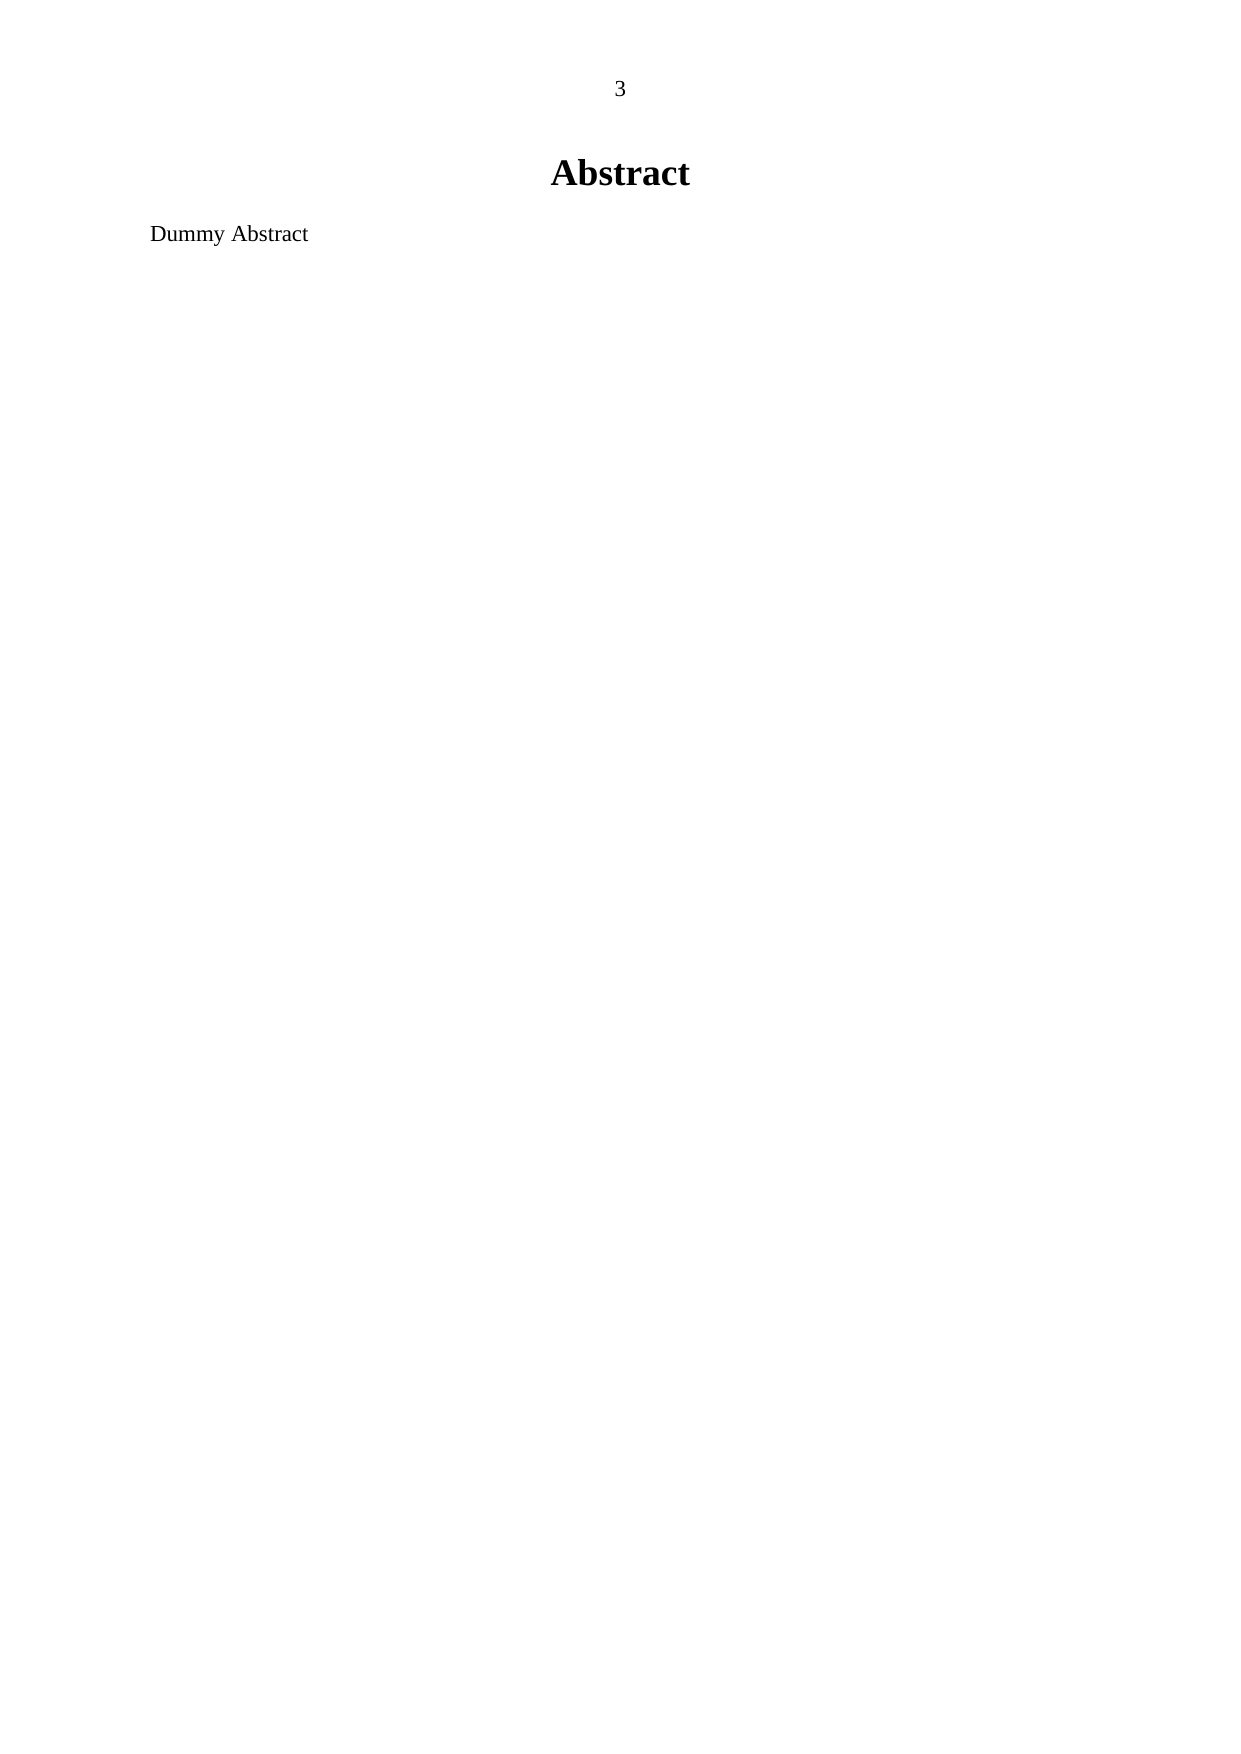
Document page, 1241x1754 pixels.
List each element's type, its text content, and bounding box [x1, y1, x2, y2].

text Dummy Abstract [150, 220, 1090, 247]
text Abstract [150, 150, 1090, 193]
